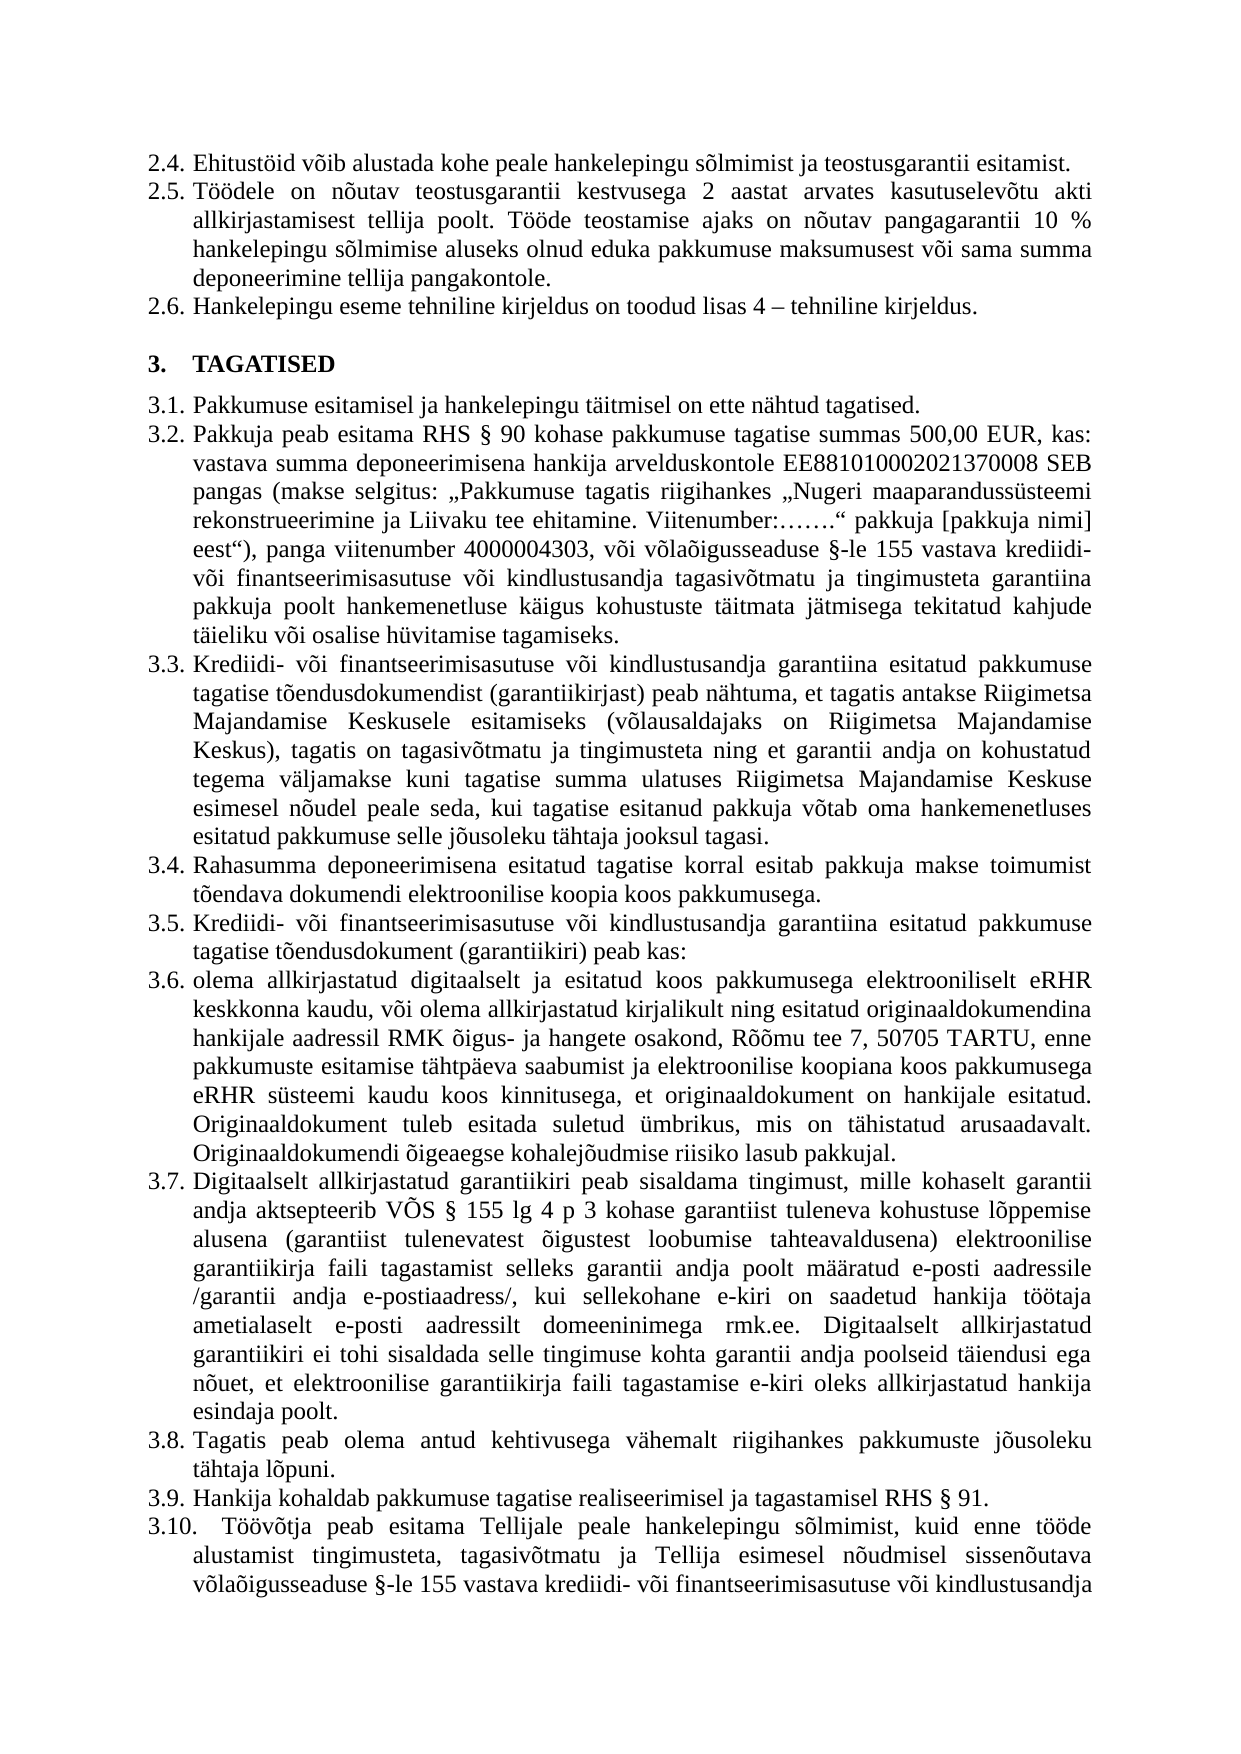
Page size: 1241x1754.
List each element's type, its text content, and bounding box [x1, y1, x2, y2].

text Tagatis peab olema antud kehtivusega vähemalt riigihankes pakkumuste jõusoleku tähtaja lõpuni. [148, 1425, 1093, 1483]
text Pakkuja peab esitama RHS § 90 kohase pakkumuse tagatise summas 500,00 EUR, kas: vastava summa deponeerimisena hankija arvelduskontole EE881010002021370008 SEB pangas (makse selgitus: „Pakkumuse tagatis riigihankes „Nugeri maaparandussüsteemi rekonstrueerimine ja Liivaku tee ehitamine. Viitenumber:…….“ pakkuja [pakkuja nimi] eest“), panga viitenumber 4000004303, või võlaõigusseaduse §-le 155 vastava krediidi- või finantseerimisasutuse või kindlustusandja tagasivõtmatu ja tingimusteta garantiina pakkuja poolt hankemenetluse käigus kohustuste täitmata jätmisega tekitatud kahjude täieliku või osalise hüvitamise tagamiseks. [148, 419, 1093, 649]
text Ehitustöid võib alustada kohe peale hankelepingu sõlmimist ja teostusgarantii esitamist. [148, 148, 1093, 176]
text Krediidi- või finantseerimisasutuse või kindlustusandja garantiina esitatud pakkumuse tagatise tõendusdokument (garantiikiri) peab kas: [148, 908, 1093, 965]
text olema allkirjastatud digitaalselt ja esitatud koos pakkumusega elektrooniliselt eRHR keskkonna kaudu, või olema allkirjastatud kirjalikult ning esitatud originaaldokumendina hankijale aadressil RMK õigus- ja hangete osakond, Rõõmu tee 7, 50705 TARTU, enne pakkumuste esitamise tähtpäeva saabumist ja elektroonilise koopiana koos pakkumusega eRHR süsteemi kaudu koos kinnitusega, et originaaldokument on hankijale esitatud. Originaaldokument tuleb esitada suletud ümbrikus, mis on tähistatud arusaadavalt. Originaaldokumendi õigeaegse kohalejõudmise riisiko lasub pakkujal. [148, 965, 1093, 1166]
text Hankelepingu eseme tehniline kirjeldus on toodud lisas 4 – tehniline kirjeldus. [148, 291, 1093, 320]
text Krediidi- või finantseerimisasutuse või kindlustusandja garantiina esitatud pakkumuse tagatise tõendusdokumendist (garantiikirjast) peab nähtuma, et tagatis antakse Riigimetsa Majandamise Keskusele esitamiseks (võlausaldajaks on Riigimetsa Majandamise Keskus), tagatis on tagasivõtmatu ja tingimusteta ning et garantii andja on kohustatud tegema väljamakse kuni tagatise summa ulatuses Riigimetsa Majandamise Keskuse esimesel nõudel peale seda, kui tagatise esitanud pakkuja võtab oma hankemenetluses esitatud pakkumuse selle jõusoleku tähtaja jooksul tagasi. [148, 649, 1093, 850]
list TAGATISED [148, 349, 1093, 378]
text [148, 1511, 1093, 1598]
text Hankija kohaldab pakkumuse tagatise realiseerimisel ja tagastamisel RHS § 91. [148, 1483, 1093, 1511]
text Digitaalselt allkirjastatud garantiikiri peab sisaldama tingimust, mille kohaselt garantii andja aktsepteerib VÕS § 155 lg 4 p 3 kohase garantiist tuleneva kohustuse lõppemise alusena (garantiist tulenevatest õigustest loobumise tahteavaldusena) elektroonilise garantiikirja faili tagastamist selleks garantii andja poolt määratud e-posti aadressile /garantii andja e-postiaadress/, kui sellekohane e-kiri on saadetud hankija töötaja ametialaselt e-posti aadressilt domeeninimega rmk.ee. Digitaalselt allkirjastatud garantiikiri ei tohi sisaldada selle tingimuse kohta garantii andja poolseid täiendusi ega nõuet, et elektroonilise garantiikirja faili tagastamise e-kiri oleks allkirjastatud hankija esindaja poolt. [148, 1166, 1093, 1425]
text Töödele on nõutav teostusgarantii kestvusega 2 aastat arvates kasutuselevõtu akti allkirjastamisest tellija poolt. Tööde teostamise ajaks on nõutav pangagarantii 10 % hankelepingu sõlmimise aluseks olnud eduka pakkumuse maksumusest või sama summa deponeerimine tellija pangakontole. [148, 176, 1093, 291]
text Rahasumma deponeerimisena esitatud tagatise korral esitab pakkuja makse toimumist tõendava dokumendi elektroonilise koopia koos pakkumusega. [148, 850, 1093, 908]
text Pakkumuse esitamisel ja hankelepingu täitmisel on ette nähtud tagatised. [148, 390, 1093, 419]
